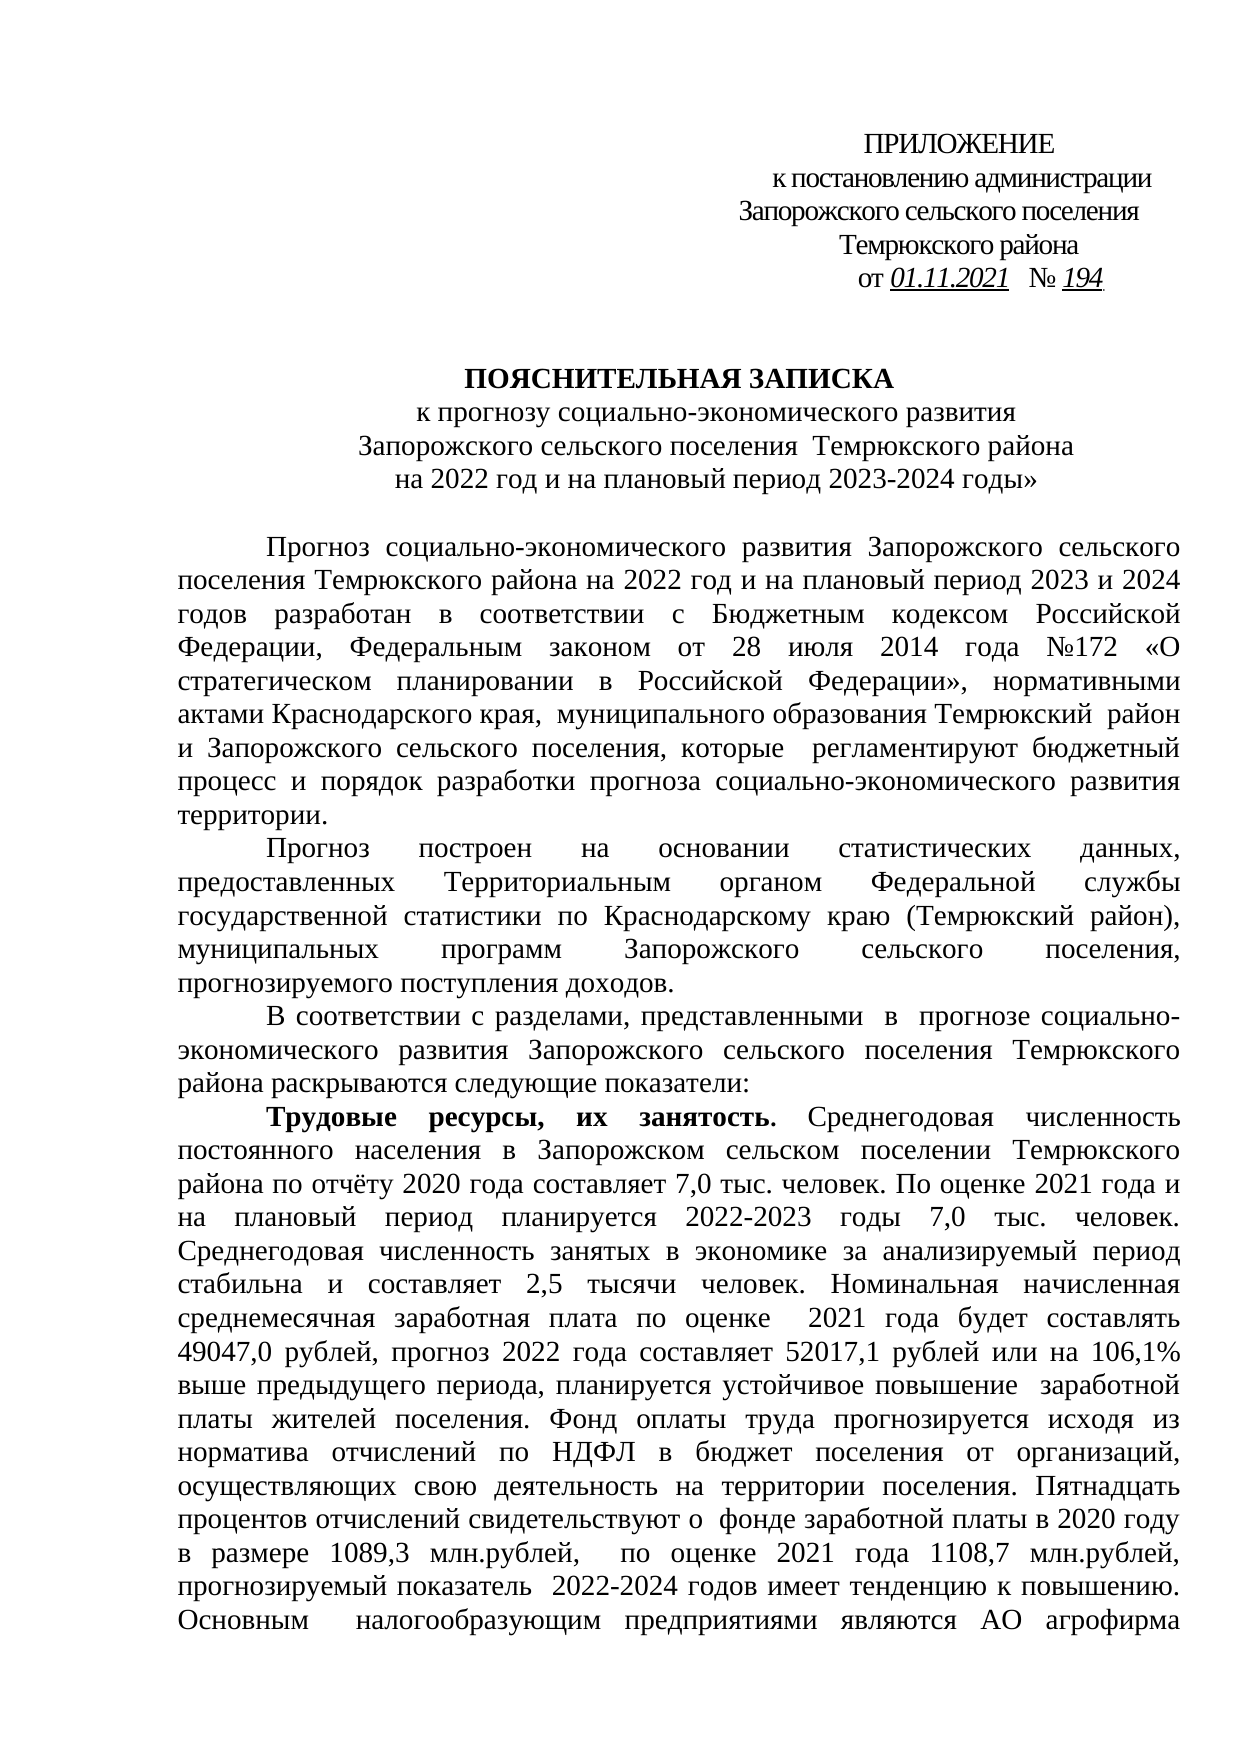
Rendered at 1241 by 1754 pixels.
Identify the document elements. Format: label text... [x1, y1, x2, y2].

text к прогнозу социально-экономического развития [177, 394, 1181, 428]
text Прогноз социально-экономического развития Запорожского сельского поселения Темрюкского района на 2022 год и на плановый период 2023 и 2024 годов разработан в соответствии с Бюджетным кодексом Российской Федерации, Федеральным законом от 28 июля 2014 года №172 «О стратегическом планировании в Российской Федерации», нормативными актами Краснодарского края, муниципального образования Темрюкский район и Запорожского сельского поселения, которые регламентируют бюджетный процесс и порядок разработки прогноза социально-экономического развития территории. [177, 529, 1181, 831]
text от 01.11.2021 № 194 [177, 260, 1181, 294]
text В соответствии с разделами, представленными в прогнозе социально-экономического развития Запорожского сельского поселения Темрюкского района раскрываются следующие показатели: [177, 998, 1181, 1099]
text Прогноз построен на основании статистических данных, предоставленных Территориальным органом Федеральной службы государственной статистики по Краснодарскому краю (Темрюкский район), муниципальных программ Запорожского сельского поселения, прогнозируемого поступления доходов. [177, 831, 1181, 998]
text ПРИЛОЖЕНИЕ [738, 126, 1181, 160]
text Запорожского сельского поселения [738, 193, 1181, 227]
text Запорожского сельского поселения Темрюкского района [177, 428, 1181, 462]
text на 2022 год и на плановый период 2023-2024 годы» [177, 462, 1181, 495]
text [177, 1099, 1181, 1636]
text Темрюкского района [738, 227, 1181, 260]
text к постановлению администрации [738, 160, 1181, 193]
text ПОЯСНИТЕЛЬНАЯ ЗАПИСКА [177, 361, 1181, 394]
